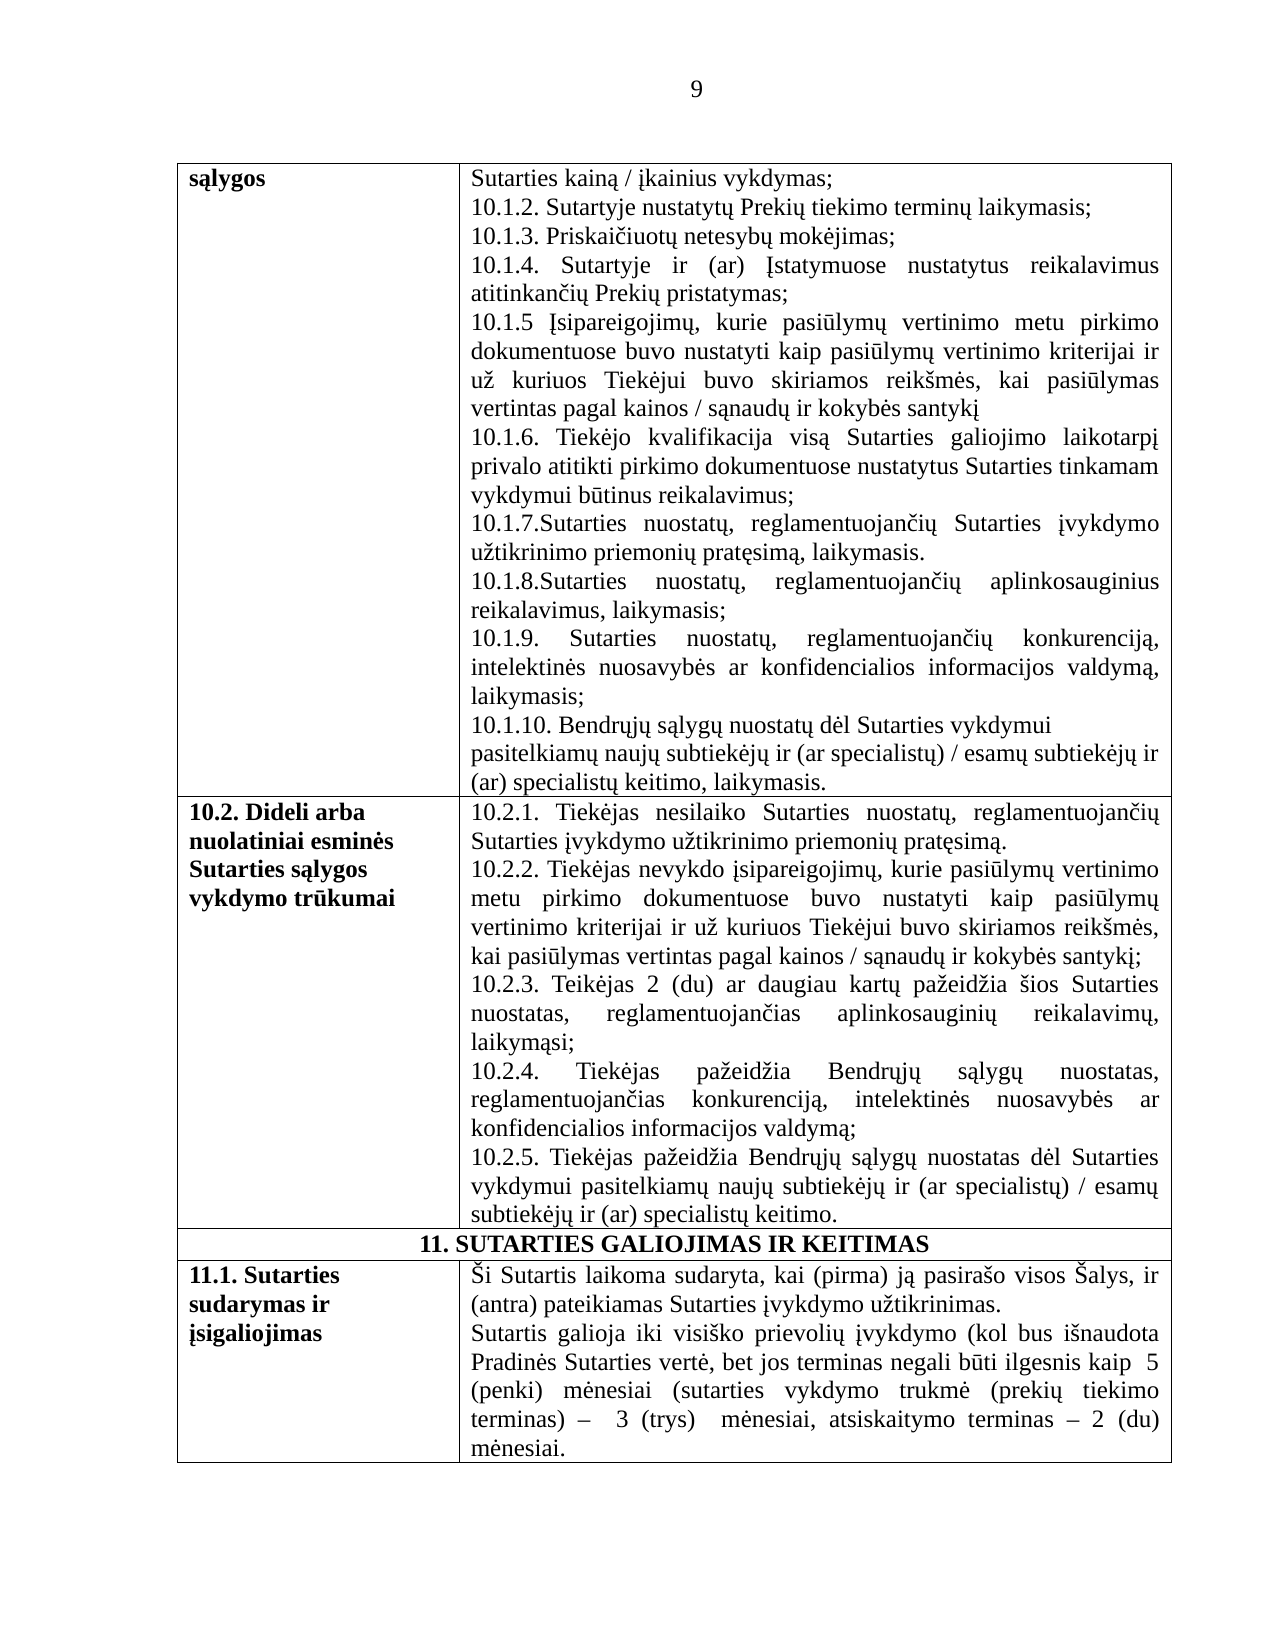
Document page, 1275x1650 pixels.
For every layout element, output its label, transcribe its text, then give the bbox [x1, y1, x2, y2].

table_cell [178, 164, 459, 796]
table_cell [178, 1261, 459, 1462]
table_cell 10.2.1. Tiekėjas nesilaiko Sutarties nuostatų, reglamentuojančių Sutarties įvykdymo užtikrinimo priemonių pratęsimą. 10.2.2. Tiekėjas nevykdo įsipareigojimų, kurie pasiūlymų vertinimo metu pirkimo dokumentuose buvo nustatyti kaip pasiūlymų vertinimo kriterijai ir už kuriuos Tiekėjui buvo skiriamos reikšmės, kai pasiūlymas vertintas pagal kainos / sąnaudų ir kokybės santykį; 10.2.3. Teikėjas 2 (du) ar daugiau kartų pažeidžia šios Sutarties nuostatas, reglamentuojančias aplinkosauginių reikalavimų, laikymąsi; 10.2.4. Tiekėjas pažeidžia Bendrųjų sąlygų nuostatas, reglamentuojančias konkurenciją, intelektinės nuosavybės ar konfidencialios informacijos valdymą; 10.2.5. Tiekėjas pažeidžia Bendrųjų sąlygų nuostatas dėl Sutarties vykdymui pasitelkiamų naujų subtiekėjų ir (ar specialistų) / esamų subtiekėjų ir (ar) specialistų keitimo. [460, 797, 1171, 1228]
table_cell 10.2. Dideli arba nuolatiniai esminės Sutarties sąlygos vykdymo trūkumai [178, 797, 459, 1228]
table_cell 11. SUTARTIES GALIOJIMAS IR KEITIMAS [178, 1229, 1171, 1259]
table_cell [460, 1261, 1171, 1462]
